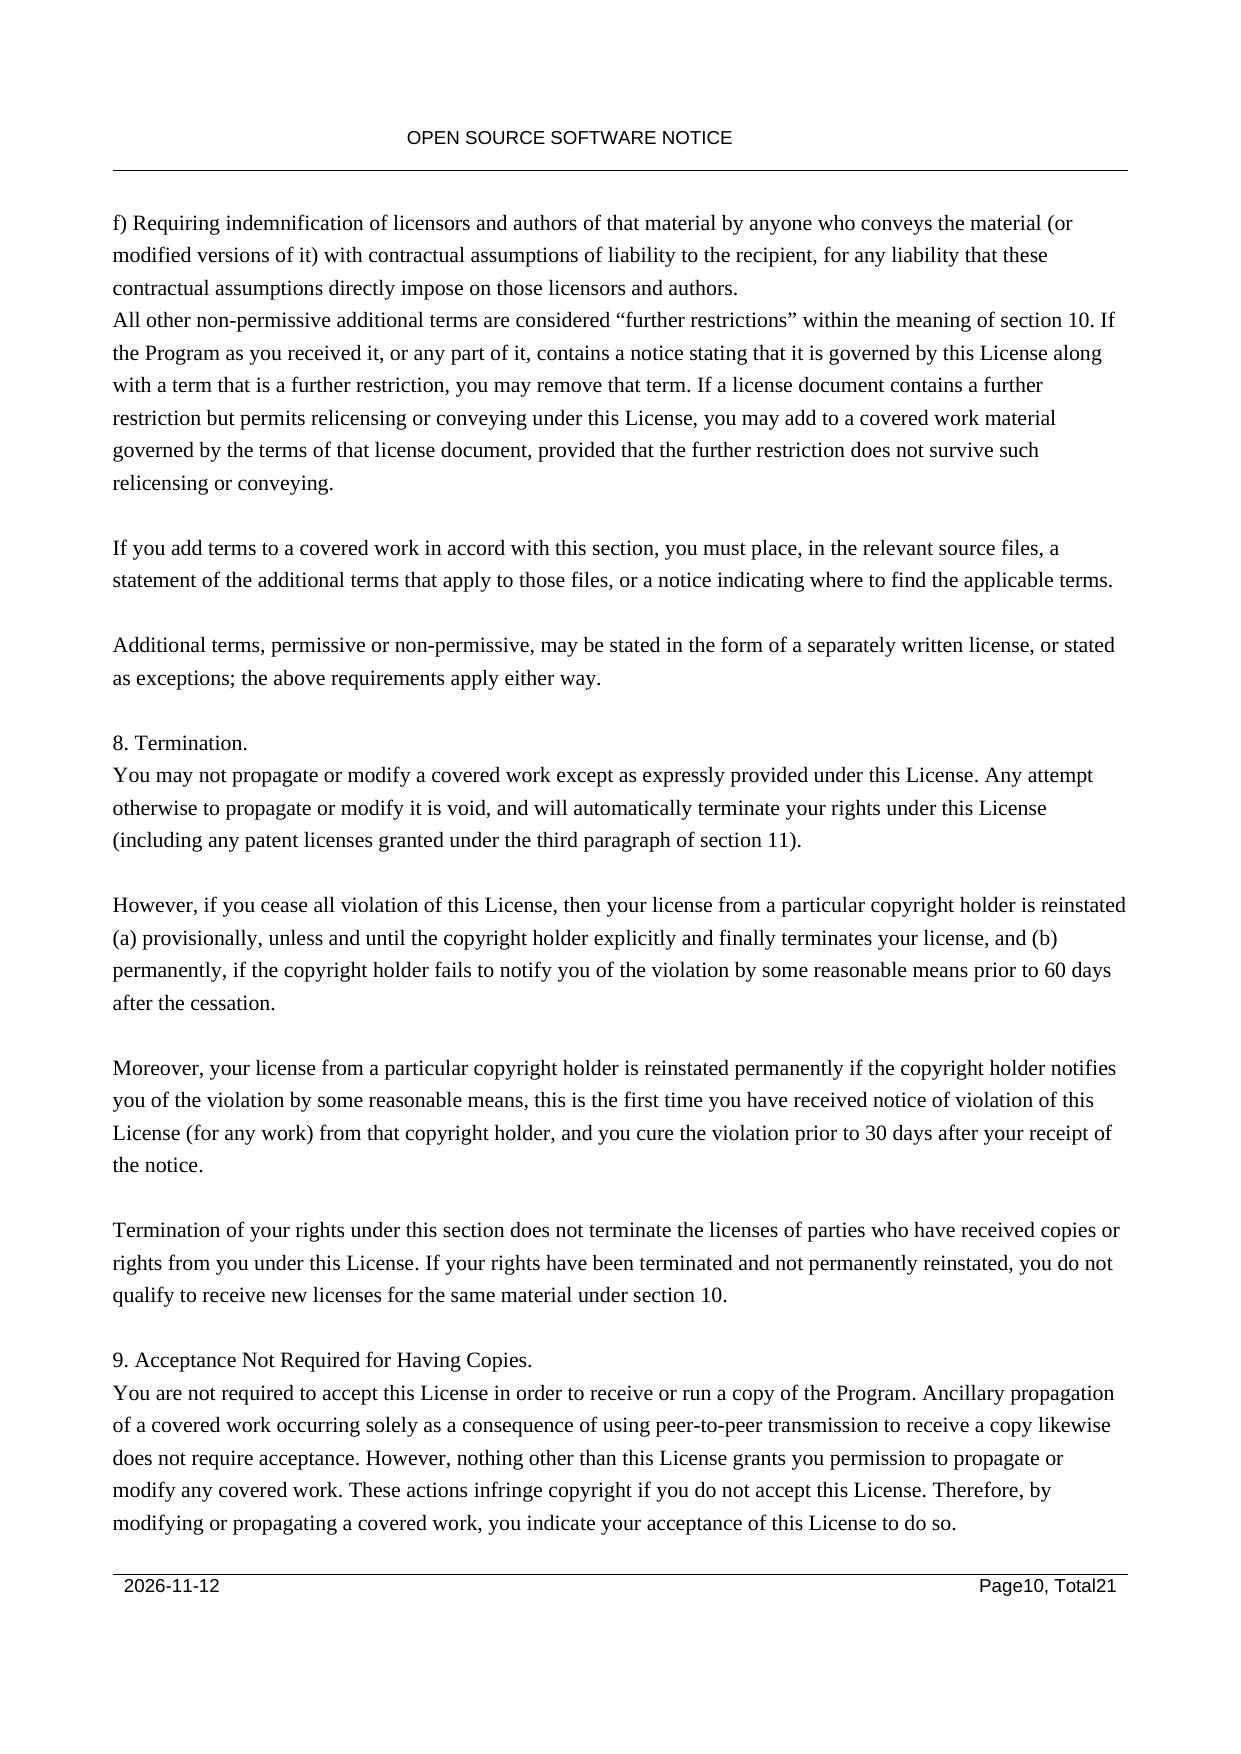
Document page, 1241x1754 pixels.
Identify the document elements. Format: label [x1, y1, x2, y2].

text [112, 206, 1128, 1539]
